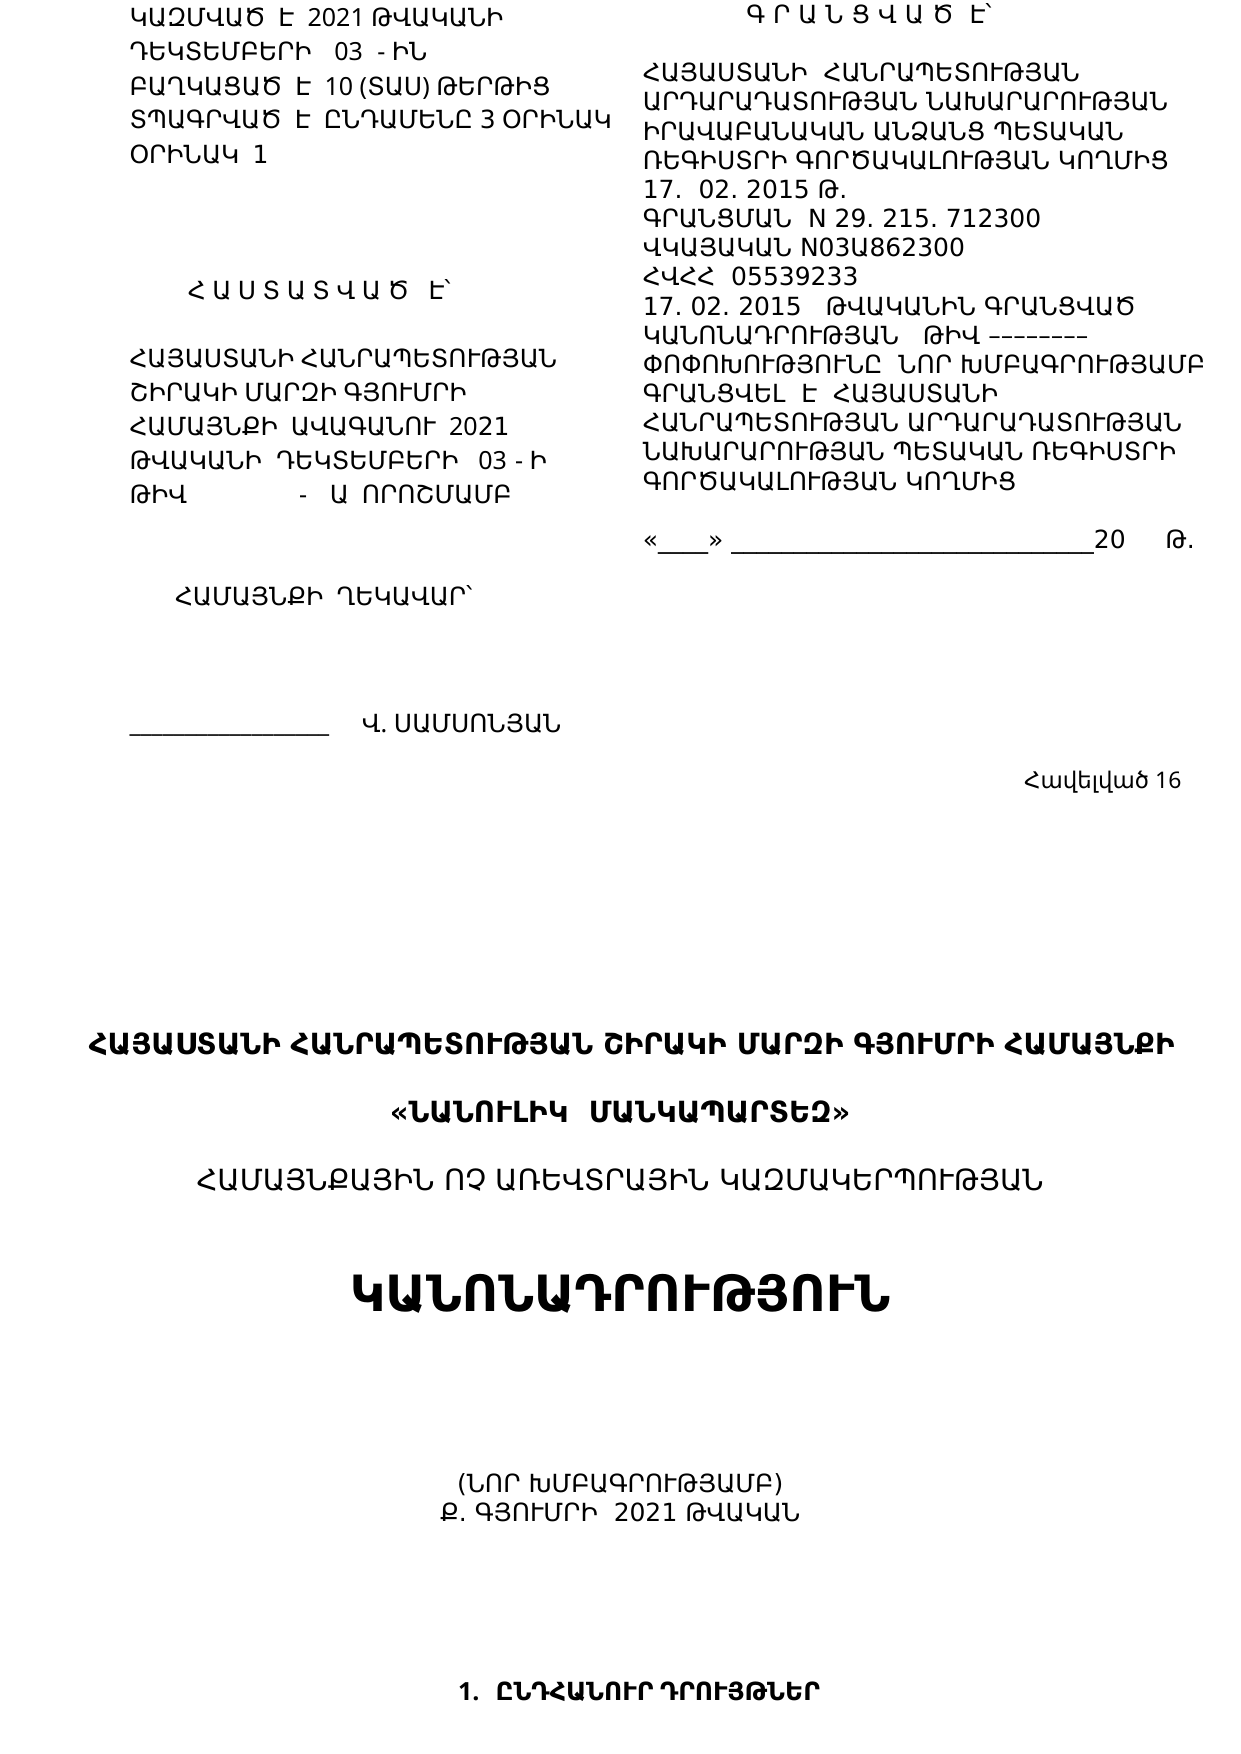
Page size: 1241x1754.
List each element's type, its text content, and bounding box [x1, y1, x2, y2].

text «ՆԱՆՈՒԼԻԿ ՄԱՆԿԱՊԱՐՏԵԶ» [118, 1095, 1122, 1129]
text Հավելված 16 [88, 764, 1181, 795]
list ԸՆԴՀԱՆՈՒՐ ԴՐՈՒՅԹՆԵՐ [156, 1673, 1122, 1707]
text ԿԱՆՈՆԱԴՐՈՒԹՅՈՒՆ [118, 1265, 1122, 1323]
text (ՆՈՐ ԽՄԲԱԳՐՈՒԹՅԱՄԲ) [118, 1469, 1122, 1498]
table_header Գ Ր Ա Ն Ց Վ Ա Ծ Է՝ ՀԱՅԱՍՏԱՆԻ ՀԱՆՐԱՊԵՏՈՒԹՅԱՆ ԱՐԴԱՐԱԴԱՏՈՒԹՅԱՆ ՆԱԽԱՐԱՐՈՒԹՅԱՆ ԻՐԱՎԱԲԱՆԱԿԱՆ ԱՆՁԱՆՑ ՊԵՏԱԿԱՆ ՌԵԳԻՍՏՐԻ ԳՈՐԾԱԿԱԼՈՒԹՅԱՆ ԿՈՂՄԻՑ 17. 02. 2015 Թ. ԳՐԱՆՑՄԱՆ N 29. 215. 712300 ՎԿԱՅԱԿԱՆ N03Ա862300 ՀՎՀՀ 05539233 17. 02. 2015 ԹՎԱԿԱՆԻՆ ԳՐԱՆՑՎԱԾ ԿԱՆՈՆԱԴՐՈՒԹՅԱՆ ԹԻՎ ––––––––ՓՈՓՈԽՈՒԹՅՈՒՆԸ ՆՈՐ ԽՄԲԱԳՐՈՒԹՅԱՄԲ ԳՐԱՆՑՎԵԼ Է ՀԱՅԱՍՏԱՆԻ ՀԱՆՐԱՊԵՏՈՒԹՅԱՆ ԱՐԴԱՐԱԴԱՏՈՒԹՅԱՆ ՆԱԽԱՐԱՐՈՒԹՅԱՆ ՊԵՏԱԿԱՆ ՌԵԳԻՍՏՐԻ ԳՈՐԾԱԿԱԼՈՒԹՅԱՆ ԿՈՂՄԻՑ «____» _____________________________20 Թ. [631, 0, 1237, 739]
text Ք. ԳՅՈՒՄՐԻ 2021 ԹՎԱԿԱՆ [118, 1498, 1122, 1527]
text ՀԱՅԱՍՏԱՆԻ ՀԱՆՐԱՊԵՏՈՒԹՅԱՆ ՇԻՐԱԿԻ ՄԱՐԶԻ ԳՅՈՒՄՐԻ ՀԱՄԱՅՆՔԻ [88, 1027, 1181, 1061]
table_header ԿԱԶՄՎԱԾ Է 2021 ԹՎԱԿԱՆԻ ԴԵԿՏԵՄԲԵՐԻ 03 - ԻՆ ԲԱՂԿԱՑԱԾ Է 10 (ՏԱՍ) ԹԵՐԹԻՑ ՏՊԱԳՐՎԱԾ Է ԸՆԴԱՄԵՆԸ 3 ՕՐԻՆԱԿ ՕՐԻՆԱԿ 1 Հ Ա Ս Տ Ա Տ Վ Ա Ծ Է՝ ՀԱՅԱՍՏԱՆԻ ՀԱՆՐԱՊԵՏՈՒԹՅԱՆ ՇԻՐԱԿԻ ՄԱՐԶԻ ԳՅՈՒՄՐԻ ՀԱՄԱՅՆՔԻ ԱՎԱԳԱՆՈՒ 2021 ԹՎԱԿԱՆԻ ԴԵԿՏԵՄԲԵՐԻ 03 - Ի ԹԻՎ - Ա ՈՐՈՇՄԱՄԲ ՀԱՄԱՅՆՔԻ ՂԵԿԱՎԱՐ՝ __________________ Վ. ՍԱՄՍՈՆՅԱՆ [118, 0, 631, 739]
text ՀԱՄԱՅՆՔԱՅԻՆ ՈՉ ԱՌԵՎՏՐԱՅԻՆ ԿԱԶՄԱԿԵՐՊՈՒԹՅԱՆ [118, 1163, 1122, 1197]
